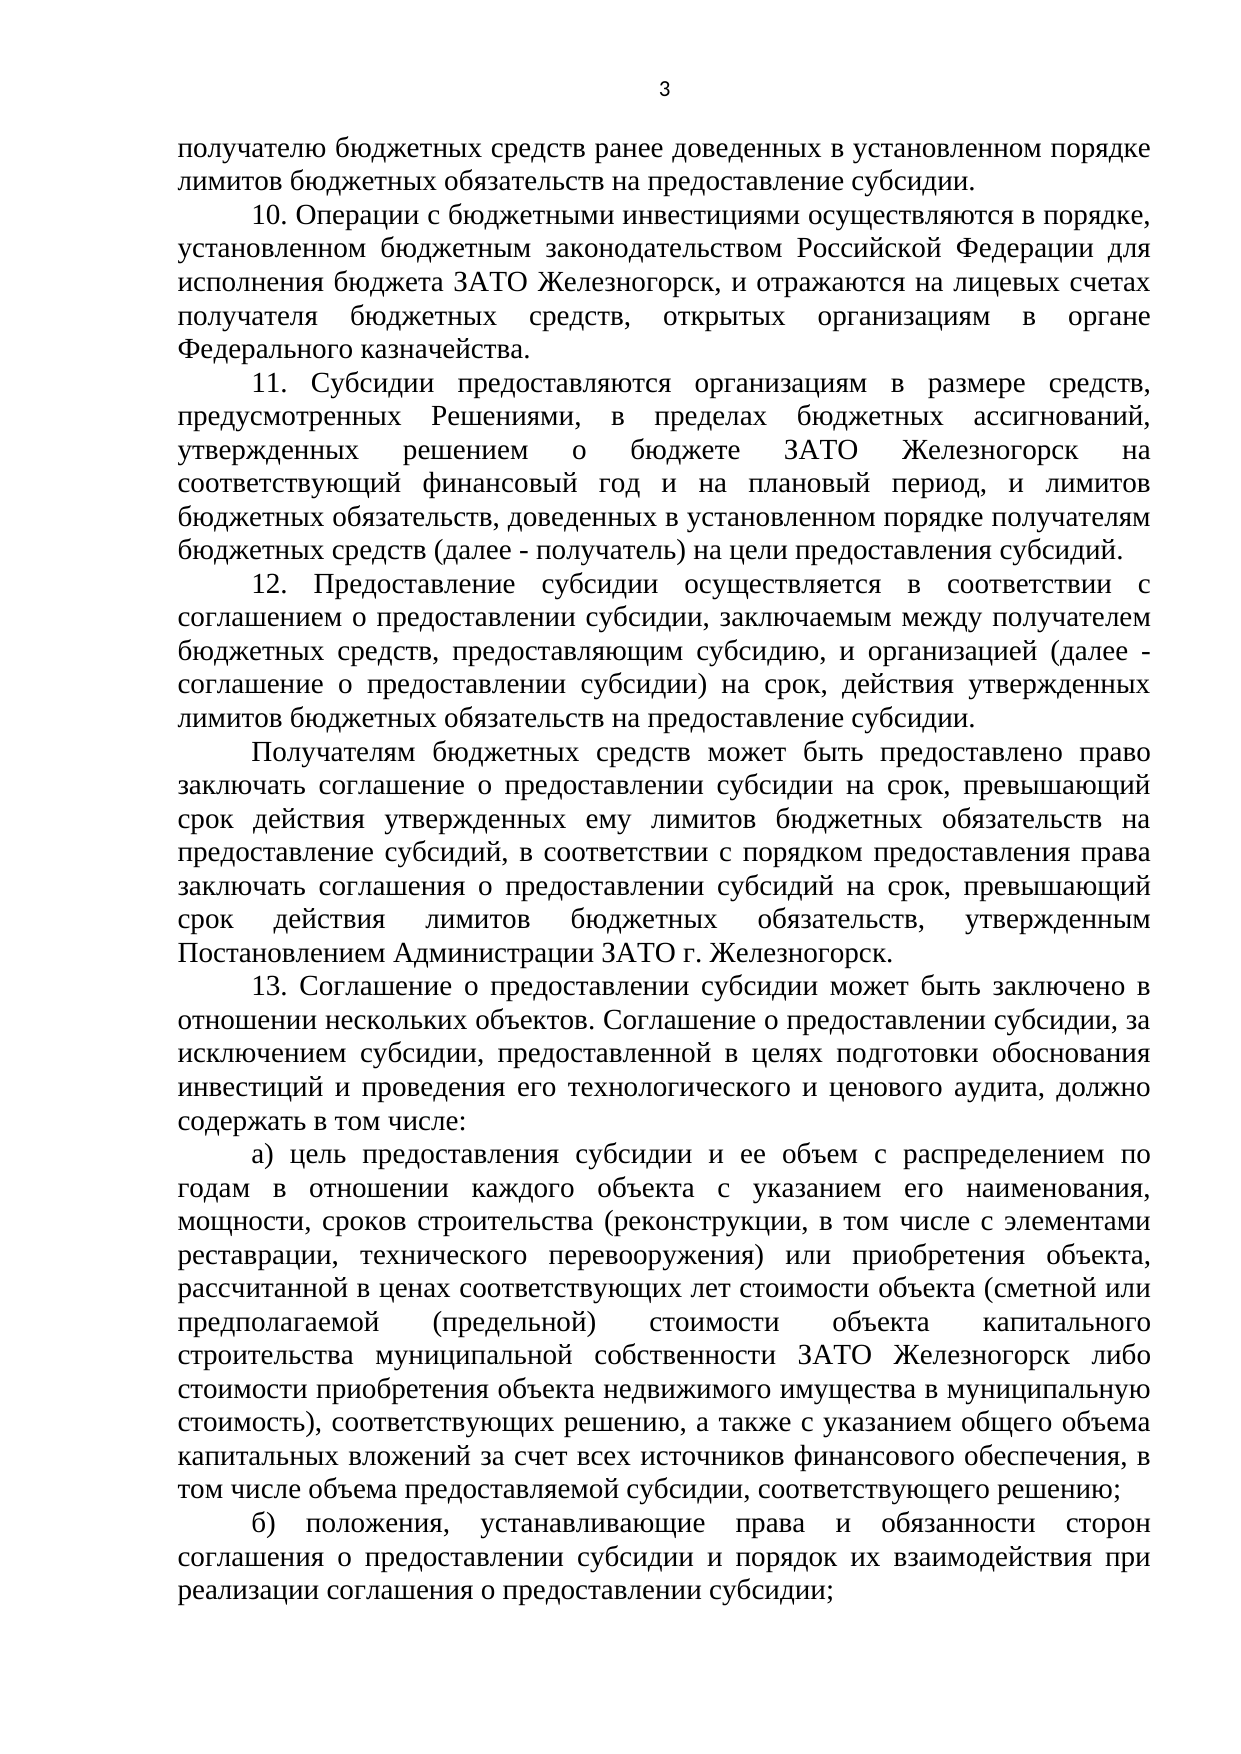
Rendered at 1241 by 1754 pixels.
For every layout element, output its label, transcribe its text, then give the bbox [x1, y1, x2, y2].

text 12. Предоставление субсидии осуществляется в соответствии с соглашением о предоставлении субсидии, заключаемым между получателем бюджетных средств, предоставляющим субсидию, и организацией (далее - соглашение о предоставлении субсидии) на срок, действия утвержденных лимитов бюджетных обязательств на предоставление субсидии. [177, 566, 1152, 734]
text Получателям бюджетных средств может быть предоставлено право заключать соглашение о предоставлении субсидии на срок, превышающий срок действия утвержденных ему лимитов бюджетных обязательств на предоставление субсидий, в соответствии с порядком предоставления права заключать соглашения о предоставлении субсидий на срок, превышающий срок действия лимитов бюджетных обязательств, утвержденным Постановлением Администрации ЗАТО г. Железногорск. [177, 734, 1152, 968]
text 13. Соглашение о предоставлении субсидии может быть заключено в отношении нескольких объектов. Соглашение о предоставлении субсидии, за исключением субсидии, предоставленной в целях подготовки обоснования инвестиций и проведения его технологического и ценового аудита, должно содержать в том числе: [177, 968, 1152, 1136]
text б) положения, устанавливающие права и обязанности сторон соглашения о предоставлении субсидии и порядок их взаимодействия при реализации соглашения о предоставлении субсидии; [177, 1505, 1152, 1606]
text 10. Операции с бюджетными инвестициями осуществляются в порядке, установленном бюджетным законодательством Российской Федерации для исполнения бюджета ЗАТО Железногорск, и отражаются на лицевых счетах получателя бюджетных средств, открытых организациям в органе Федерального казначейства. [177, 197, 1152, 365]
text 11. Субсидии предоставляются организациям в размере средств, предусмотренных Решениями, в пределах бюджетных ассигнований, утвержденных решением о бюджете ЗАТО Железногорск на соответствующий финансовый год и на плановый период, и лимитов бюджетных обязательств, доведенных в установленном порядке получателям бюджетных средств (далее - получатель) на цели предоставления субсидий. [177, 365, 1152, 566]
text а) цель предоставления субсидии и ее объем с распределением по годам в отношении каждого объекта с указанием его наименования, мощности, сроков строительства (реконструкции, в том числе с элементами реставрации, технического перевооружения) или приобретения объекта, рассчитанной в ценах соответствующих лет стоимости объекта (сметной или предполагаемой (предельной) стоимости объекта капитального строительства муниципальной собственности ЗАТО Железногорск либо стоимости приобретения объекта недвижимого имущества в муниципальную стоимость), соответствующих решению, а также с указанием общего объема капитальных вложений за счет всех источников финансового обеспечения, в том числе объема предоставляемой субсидии, соответствующего решению; [177, 1136, 1152, 1505]
